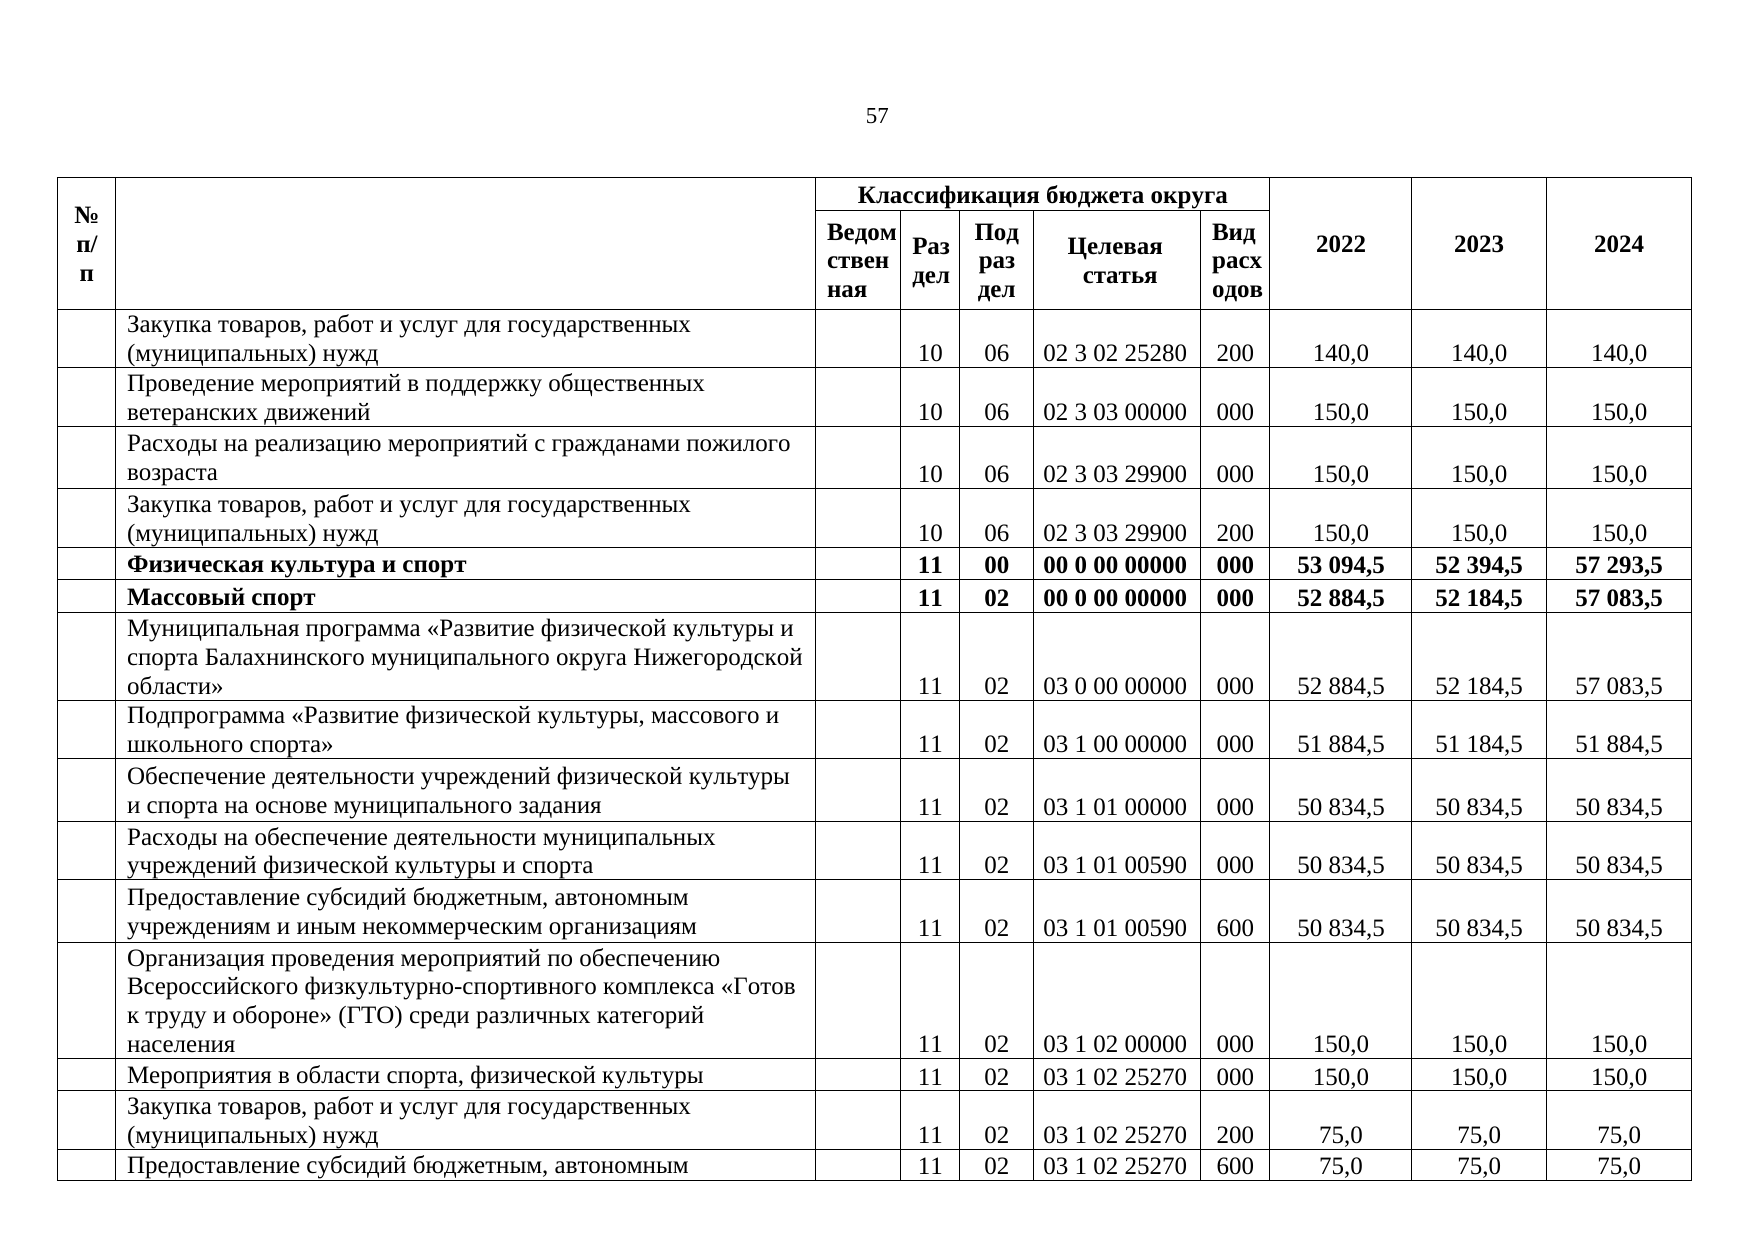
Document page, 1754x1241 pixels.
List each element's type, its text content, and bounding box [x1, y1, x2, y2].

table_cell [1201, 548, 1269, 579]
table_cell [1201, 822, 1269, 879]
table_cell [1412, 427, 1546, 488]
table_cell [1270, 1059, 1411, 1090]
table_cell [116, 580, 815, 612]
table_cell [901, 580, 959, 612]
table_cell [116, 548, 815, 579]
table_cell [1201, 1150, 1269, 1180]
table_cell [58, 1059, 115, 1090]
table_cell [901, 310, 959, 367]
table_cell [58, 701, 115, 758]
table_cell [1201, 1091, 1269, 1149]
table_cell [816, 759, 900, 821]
table_cell Под раз дел [960, 211, 1033, 308]
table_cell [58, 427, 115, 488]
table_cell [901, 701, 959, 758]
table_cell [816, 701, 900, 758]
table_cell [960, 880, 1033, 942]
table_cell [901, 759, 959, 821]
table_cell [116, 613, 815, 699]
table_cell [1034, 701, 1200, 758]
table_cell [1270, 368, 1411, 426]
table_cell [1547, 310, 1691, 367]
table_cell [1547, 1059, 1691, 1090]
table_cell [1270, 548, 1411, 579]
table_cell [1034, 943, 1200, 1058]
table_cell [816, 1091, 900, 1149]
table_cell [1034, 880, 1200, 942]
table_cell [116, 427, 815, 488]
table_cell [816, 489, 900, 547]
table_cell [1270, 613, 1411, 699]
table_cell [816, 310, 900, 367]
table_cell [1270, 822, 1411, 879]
table_header Классификация бюджета округа [816, 178, 1269, 210]
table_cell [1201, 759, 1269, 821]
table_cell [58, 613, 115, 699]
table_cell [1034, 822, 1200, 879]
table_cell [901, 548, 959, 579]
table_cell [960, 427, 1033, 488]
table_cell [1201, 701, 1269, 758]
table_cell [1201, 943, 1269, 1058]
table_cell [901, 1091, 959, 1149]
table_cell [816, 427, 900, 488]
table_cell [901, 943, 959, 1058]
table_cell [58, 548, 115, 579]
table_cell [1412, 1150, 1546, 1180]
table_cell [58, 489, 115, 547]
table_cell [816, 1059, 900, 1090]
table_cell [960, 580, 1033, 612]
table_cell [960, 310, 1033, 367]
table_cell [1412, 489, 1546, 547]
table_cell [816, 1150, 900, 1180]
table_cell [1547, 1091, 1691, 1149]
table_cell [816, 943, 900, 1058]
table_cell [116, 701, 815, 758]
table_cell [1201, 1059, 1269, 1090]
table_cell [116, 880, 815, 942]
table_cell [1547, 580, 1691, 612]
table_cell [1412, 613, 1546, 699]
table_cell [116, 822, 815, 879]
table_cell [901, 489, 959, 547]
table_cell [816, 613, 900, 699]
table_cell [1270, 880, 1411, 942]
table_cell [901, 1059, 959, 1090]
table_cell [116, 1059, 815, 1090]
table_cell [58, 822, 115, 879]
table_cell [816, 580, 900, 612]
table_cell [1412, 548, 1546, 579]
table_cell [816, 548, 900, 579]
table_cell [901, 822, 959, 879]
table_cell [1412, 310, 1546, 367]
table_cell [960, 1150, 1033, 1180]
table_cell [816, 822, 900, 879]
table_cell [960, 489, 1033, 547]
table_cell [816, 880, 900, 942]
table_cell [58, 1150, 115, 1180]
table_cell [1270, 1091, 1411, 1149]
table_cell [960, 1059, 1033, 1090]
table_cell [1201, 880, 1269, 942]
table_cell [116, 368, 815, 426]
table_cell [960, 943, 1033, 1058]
table_header 2022 [1270, 178, 1411, 308]
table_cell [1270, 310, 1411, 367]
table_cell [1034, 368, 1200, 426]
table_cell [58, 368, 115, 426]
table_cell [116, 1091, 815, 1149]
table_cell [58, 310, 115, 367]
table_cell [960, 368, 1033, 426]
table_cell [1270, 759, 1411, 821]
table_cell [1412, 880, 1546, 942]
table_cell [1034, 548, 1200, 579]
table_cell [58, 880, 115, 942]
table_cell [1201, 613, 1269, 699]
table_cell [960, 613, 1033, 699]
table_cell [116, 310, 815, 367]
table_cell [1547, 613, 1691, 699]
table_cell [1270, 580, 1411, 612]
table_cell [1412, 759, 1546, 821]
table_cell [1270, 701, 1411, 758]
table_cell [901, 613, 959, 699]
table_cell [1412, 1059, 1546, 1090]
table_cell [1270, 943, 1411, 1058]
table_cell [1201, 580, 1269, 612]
table_header 2023 [1412, 178, 1546, 308]
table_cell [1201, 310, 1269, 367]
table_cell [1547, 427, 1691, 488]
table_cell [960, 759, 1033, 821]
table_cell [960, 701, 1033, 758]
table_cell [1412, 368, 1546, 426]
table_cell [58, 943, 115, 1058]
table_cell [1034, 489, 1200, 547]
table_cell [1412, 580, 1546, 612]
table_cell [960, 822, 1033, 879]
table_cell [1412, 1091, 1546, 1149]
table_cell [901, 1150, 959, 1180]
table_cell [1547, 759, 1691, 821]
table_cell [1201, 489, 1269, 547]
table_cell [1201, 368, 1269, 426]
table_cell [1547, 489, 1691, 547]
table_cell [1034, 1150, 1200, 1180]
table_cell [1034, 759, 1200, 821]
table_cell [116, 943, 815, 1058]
table_header [116, 178, 815, 308]
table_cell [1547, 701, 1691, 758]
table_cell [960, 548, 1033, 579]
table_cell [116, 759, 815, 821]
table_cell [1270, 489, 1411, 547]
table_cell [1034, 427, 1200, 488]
table_cell Вид расходов [1201, 211, 1269, 308]
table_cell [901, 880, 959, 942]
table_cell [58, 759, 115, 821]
table_header 2024 [1547, 178, 1691, 308]
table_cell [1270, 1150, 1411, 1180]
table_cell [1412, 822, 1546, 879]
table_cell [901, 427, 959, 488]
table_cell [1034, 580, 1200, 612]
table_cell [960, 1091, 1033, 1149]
table_cell Целевая статья [1034, 211, 1200, 308]
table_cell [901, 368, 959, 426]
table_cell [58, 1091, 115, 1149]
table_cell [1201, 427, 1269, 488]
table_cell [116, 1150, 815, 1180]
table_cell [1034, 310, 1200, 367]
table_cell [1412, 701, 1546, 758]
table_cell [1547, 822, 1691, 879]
table_cell Ведом ствен ная [816, 211, 900, 308]
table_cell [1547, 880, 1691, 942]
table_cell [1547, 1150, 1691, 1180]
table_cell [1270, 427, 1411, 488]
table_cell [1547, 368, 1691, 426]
table_header № п/п [58, 178, 115, 308]
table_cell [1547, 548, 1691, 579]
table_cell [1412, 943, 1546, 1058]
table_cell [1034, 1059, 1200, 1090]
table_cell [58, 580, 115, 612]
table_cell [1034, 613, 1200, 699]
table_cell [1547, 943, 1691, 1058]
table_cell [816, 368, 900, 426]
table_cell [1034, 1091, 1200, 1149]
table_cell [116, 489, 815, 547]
table_cell Раз дел [901, 211, 959, 308]
